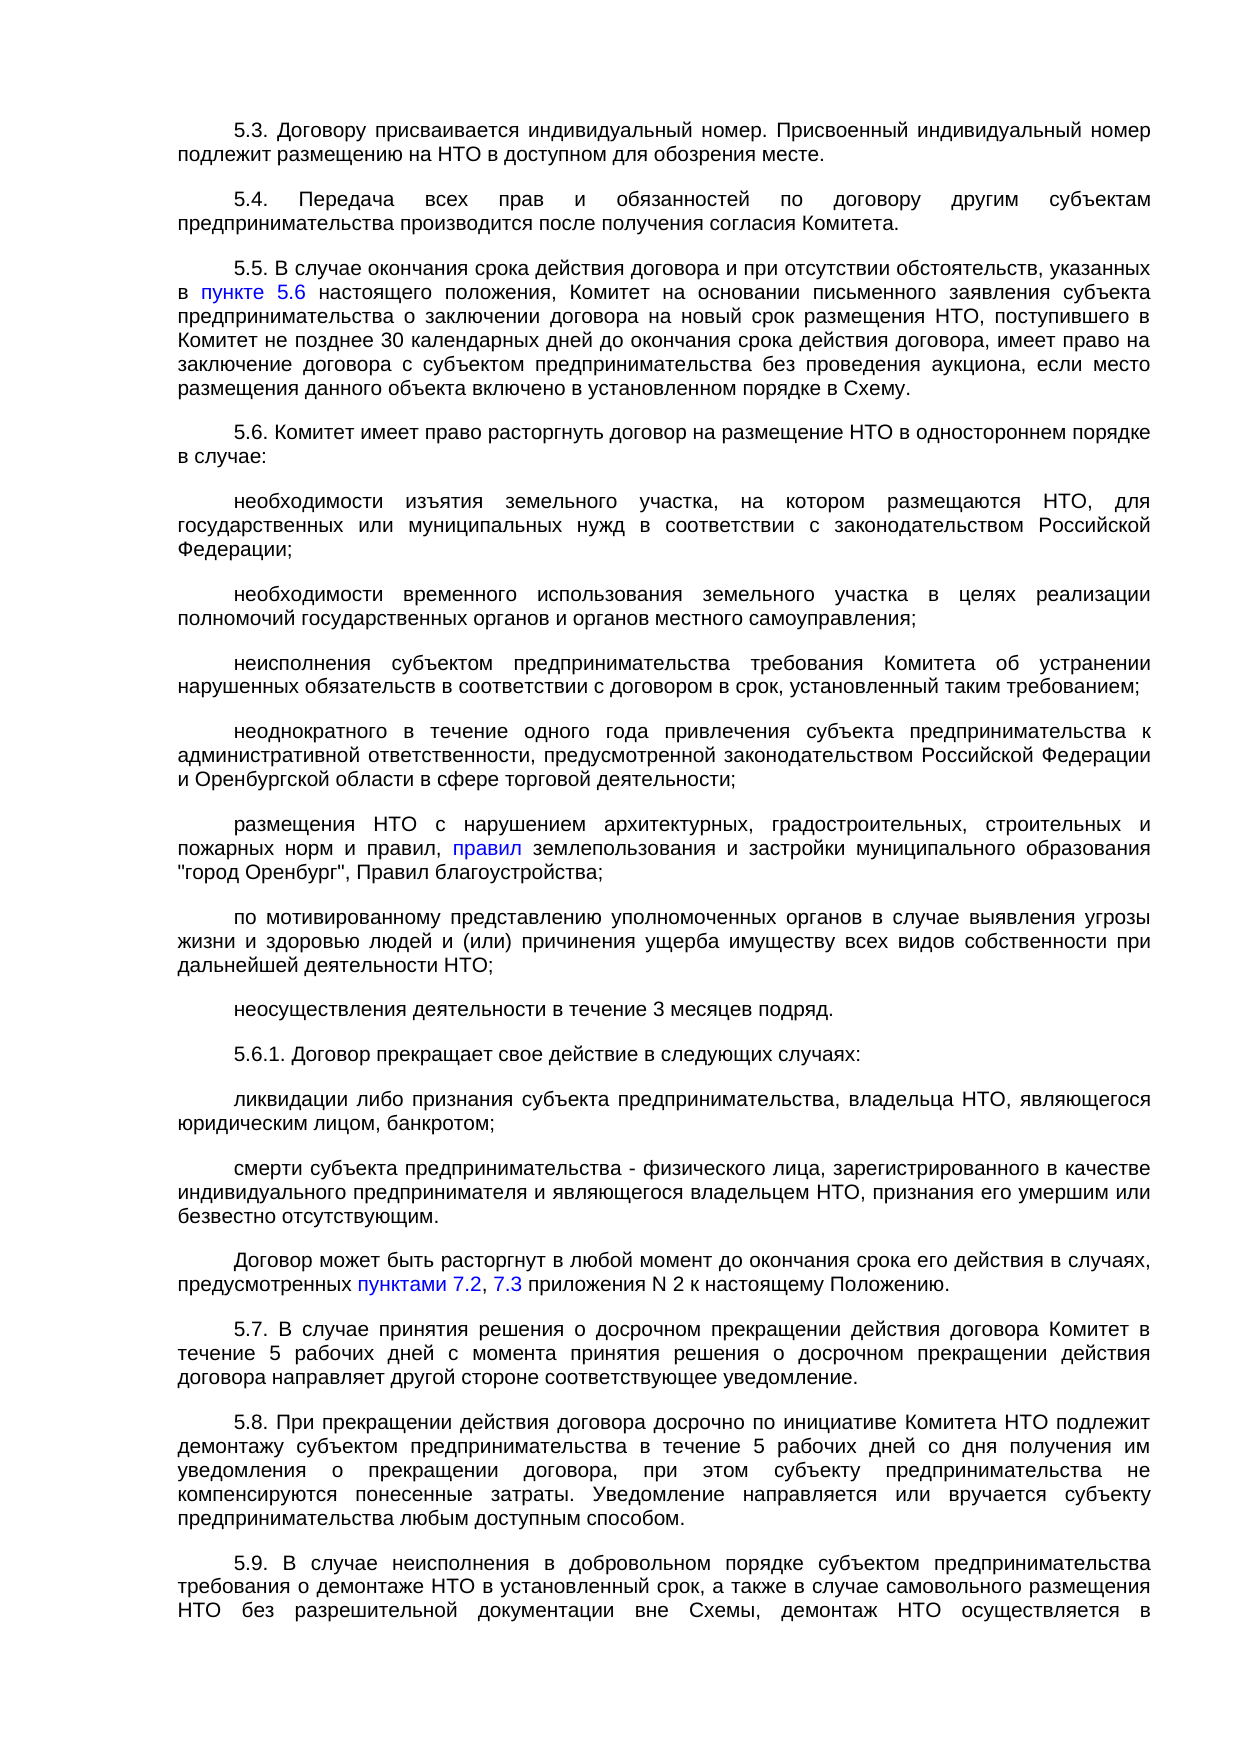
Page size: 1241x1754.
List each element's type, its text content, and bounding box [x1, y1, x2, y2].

text 5.5. В случае окончания срока действия договора и при отсутствии обстоятельств, указанных в пункте 5.6 настоящего положения, Комитет на основании письменного заявления субъекта предпринимательства о заключении договора на новый срок размещения НТО, поступившего в Комитет не позднее 30 календарных дней до окончания срока действия договора, имеет право на заключение договора с субъектом предпринимательства без проведения аукциона, если место размещения данного объекта включено в установленном порядке в Схему. [177, 256, 1152, 399]
text 5.8. При прекращении действия договора досрочно по инициативе Комитета НТО подлежит демонтажу субъектом предпринимательства в течение 5 рабочих дней со дня получения им уведомления о прекращении договора, при этом субъекту предпринимательства не компенсируются понесенные затраты. Уведомление направляется или вручается субъекту предпринимательства любым доступным способом. [177, 1410, 1152, 1529]
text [177, 1550, 1152, 1622]
text смерти субъекта предпринимательства - физического лица, зарегистрированного в качестве индивидуального предпринимателя и являющегося владельцем НТО, признания его умершим или безвестно отсутствующим. [177, 1156, 1152, 1227]
text 5.7. В случае принятия решения о досрочном прекращении действия договора Комитет в течение 5 рабочих дней с момента принятия решения о досрочном прекращении действия договора направляет другой стороне соответствующее уведомление. [177, 1317, 1152, 1389]
text ликвидации либо признания субъекта предпринимательства, владельца НТО, являющегося юридическим лицом, банкротом; [177, 1087, 1152, 1135]
text 5.4. Передача всех прав и обязанностей по договору другим субъектам предпринимательства производится после получения согласия Комитета. [177, 187, 1152, 235]
text 5.6. Комитет имеет право расторгнуть договор на размещение НТО в одностороннем порядке в случае: [177, 420, 1152, 468]
text неосуществления деятельности в течение 3 месяцев подряд. [177, 997, 1152, 1021]
text по мотивированному представлению уполномоченных органов в случае выявления угрозы жизни и здоровью людей и (или) причинения ущерба имуществу всех видов собственности при дальнейшей деятельности НТО; [177, 904, 1152, 976]
text Договор может быть расторгнут в любой момент до окончания срока его действия в случаях, предусмотренных пунктами 7.2, 7.3 приложения N 2 к настоящему Положению. [177, 1248, 1152, 1296]
text неисполнения субъектом предпринимательства требования Комитета об устранении нарушенных обязательств в соответствии с договором в срок, установленный таким требованием; [177, 650, 1152, 698]
text необходимости временного использования земельного участка в целях реализации полномочий государственных органов и органов местного самоуправления; [177, 582, 1152, 629]
text 5.6.1. Договор прекращает свое действие в следующих случаях: [177, 1042, 1152, 1066]
text необходимости изъятия земельного участка, на котором размещаются НТО, для государственных или муниципальных нужд в соответствии с законодательством Российской Федерации; [177, 489, 1152, 561]
text 5.3. Договору присваивается индивидуальный номер. Присвоенный индивидуальный номер подлежит размещению на НТО в доступном для обозрения месте. [177, 118, 1152, 166]
text неоднократного в течение одного года привлечения субъекта предпринимательства к административной ответственности, предусмотренной законодательством Российской Федерации и Оренбургской области в сфере торговой деятельности; [177, 719, 1152, 791]
text размещения НТО с нарушением архитектурных, градостроительных, строительных и пожарных норм и правил, правил землепользования и застройки муниципального образования "город Оренбург", Правил благоустройства; [177, 812, 1152, 884]
